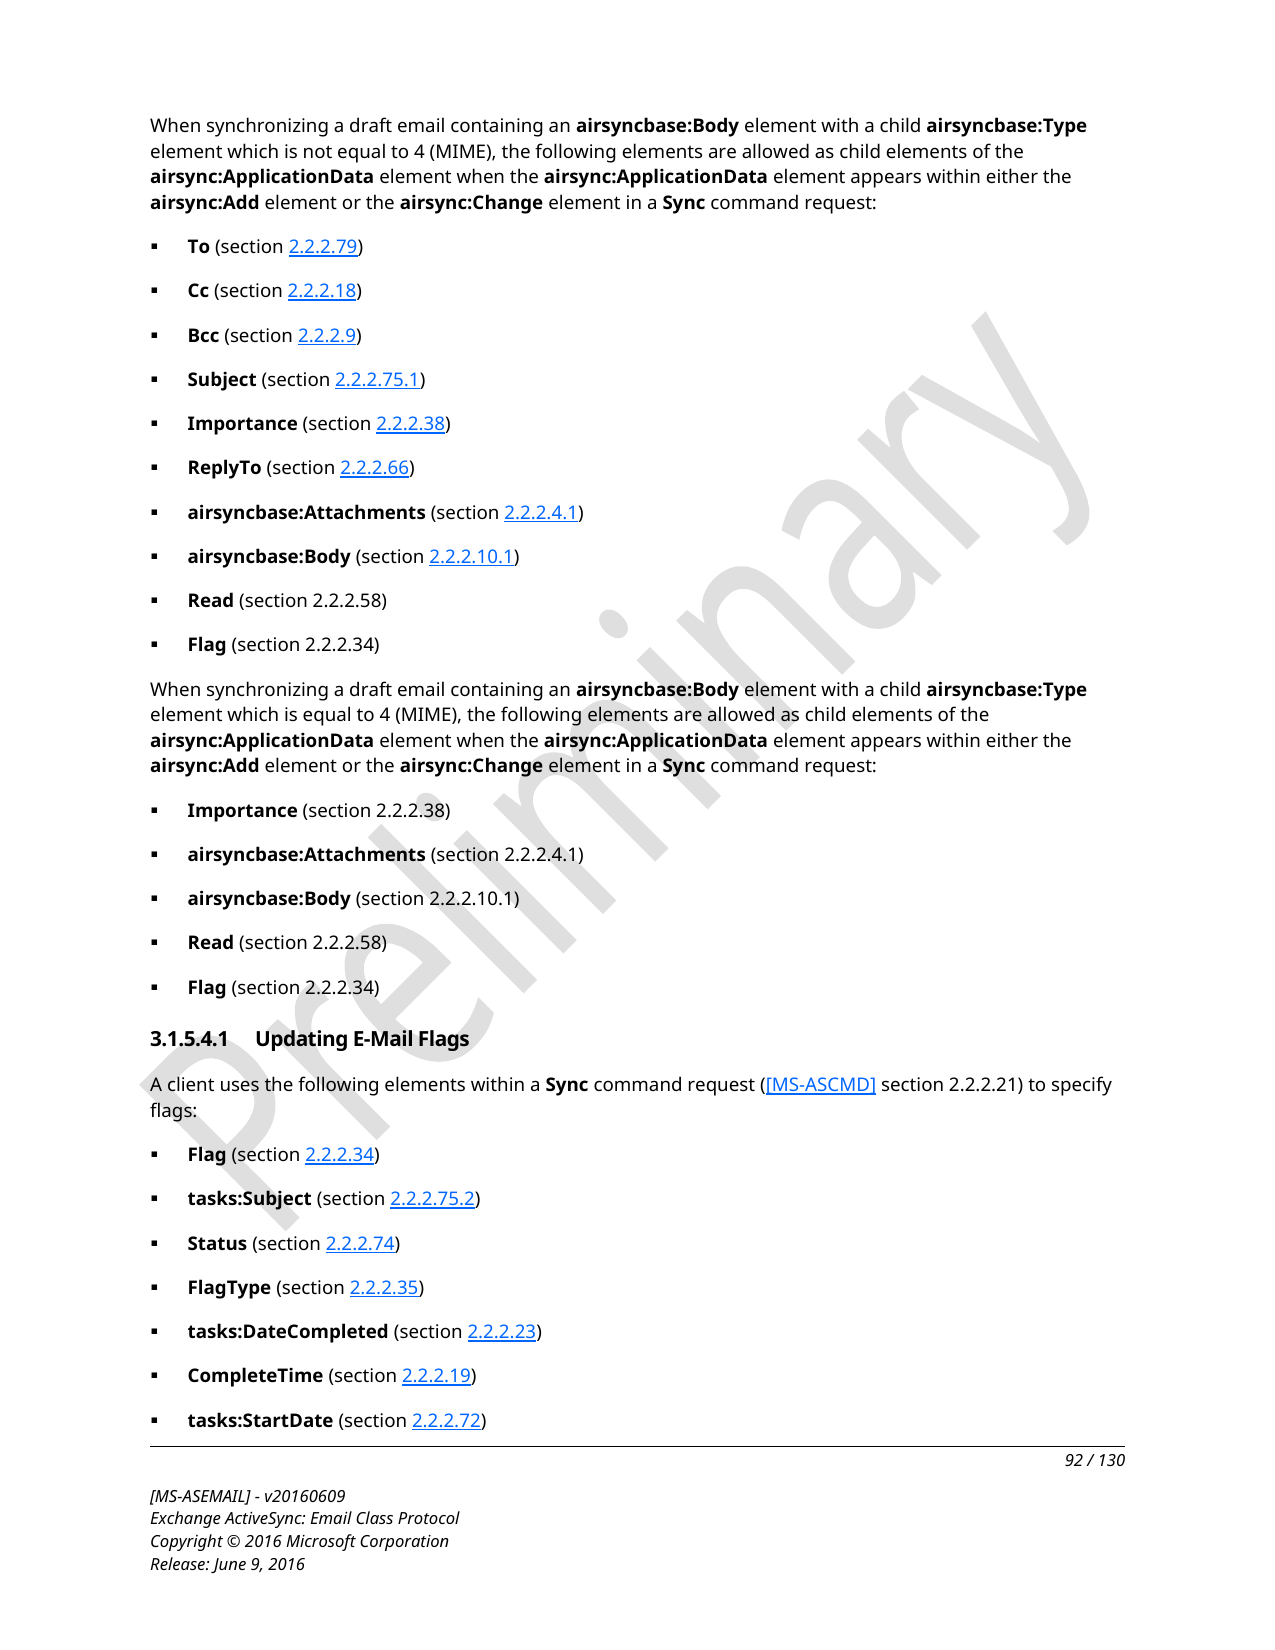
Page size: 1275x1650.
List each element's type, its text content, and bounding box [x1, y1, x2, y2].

list Status (section 2.2.2.74) [150, 1230, 1125, 1256]
list airsyncbase:Body (section 2.2.2.10.1) [150, 885, 1125, 911]
list Cc (section 2.2.2.18) [150, 278, 1125, 303]
list Bcc (section 2.2.2.9) [150, 322, 1125, 347]
list Importance (section 2.2.2.38) [150, 797, 1125, 822]
list Read (section 2.2.2.58) [150, 587, 1125, 613]
list tasks:DateCompleted (section 2.2.2.23) [150, 1318, 1125, 1344]
list airsyncbase:Attachments (section 2.2.2.4.1) [150, 499, 1125, 524]
text A client uses the following elements within a Sync command request ([MS-ASCMD] section 2.2.2.21) to specify flags: [150, 1072, 1125, 1123]
text When synchronizing a draft email containing an airsyncbase:Body element with a child airsyncbase:Type element which is not equal to 4 (MIME), the following elements are allowed as child elements of the airsync:ApplicationData element when the airsync:ApplicationData element appears within either the airsync:Add element or the airsync:Change element in a Sync command request: [150, 112, 1125, 214]
list tasks:Subject (section 2.2.2.75.2) [150, 1186, 1125, 1211]
list airsyncbase:Body (section 2.2.2.10.1) [150, 543, 1125, 569]
list ReplyTo (section 2.2.2.66) [150, 455, 1125, 480]
list tasks:StartDate (section 2.2.2.72) [150, 1407, 1125, 1433]
list FlagType (section 2.2.2.35) [150, 1274, 1125, 1300]
list To (section 2.2.2.79) [150, 233, 1125, 259]
text When synchronizing a draft email containing an airsyncbase:Body element with a child airsyncbase:Type element which is equal to 4 (MIME), the following elements are allowed as child elements of the airsync:ApplicationData element when the airsync:ApplicationData element appears within either the airsync:Add element or the airsync:Change element in a Sync command request: [150, 676, 1125, 778]
list Importance (section 2.2.2.38) [150, 410, 1125, 436]
list airsyncbase:Attachments (section 2.2.2.4.1) [150, 841, 1125, 867]
list CompleteTime (section 2.2.2.19) [150, 1363, 1125, 1388]
list Flag (section 2.2.2.34) [150, 632, 1125, 657]
subtitle Updating E-Mail Flags [150, 1024, 1125, 1053]
list Read (section 2.2.2.58) [150, 930, 1125, 955]
list Subject (section 2.2.2.75.1) [150, 366, 1125, 392]
list Flag (section 2.2.2.34) [150, 974, 1125, 999]
list Flag (section 2.2.2.34) [150, 1141, 1125, 1167]
